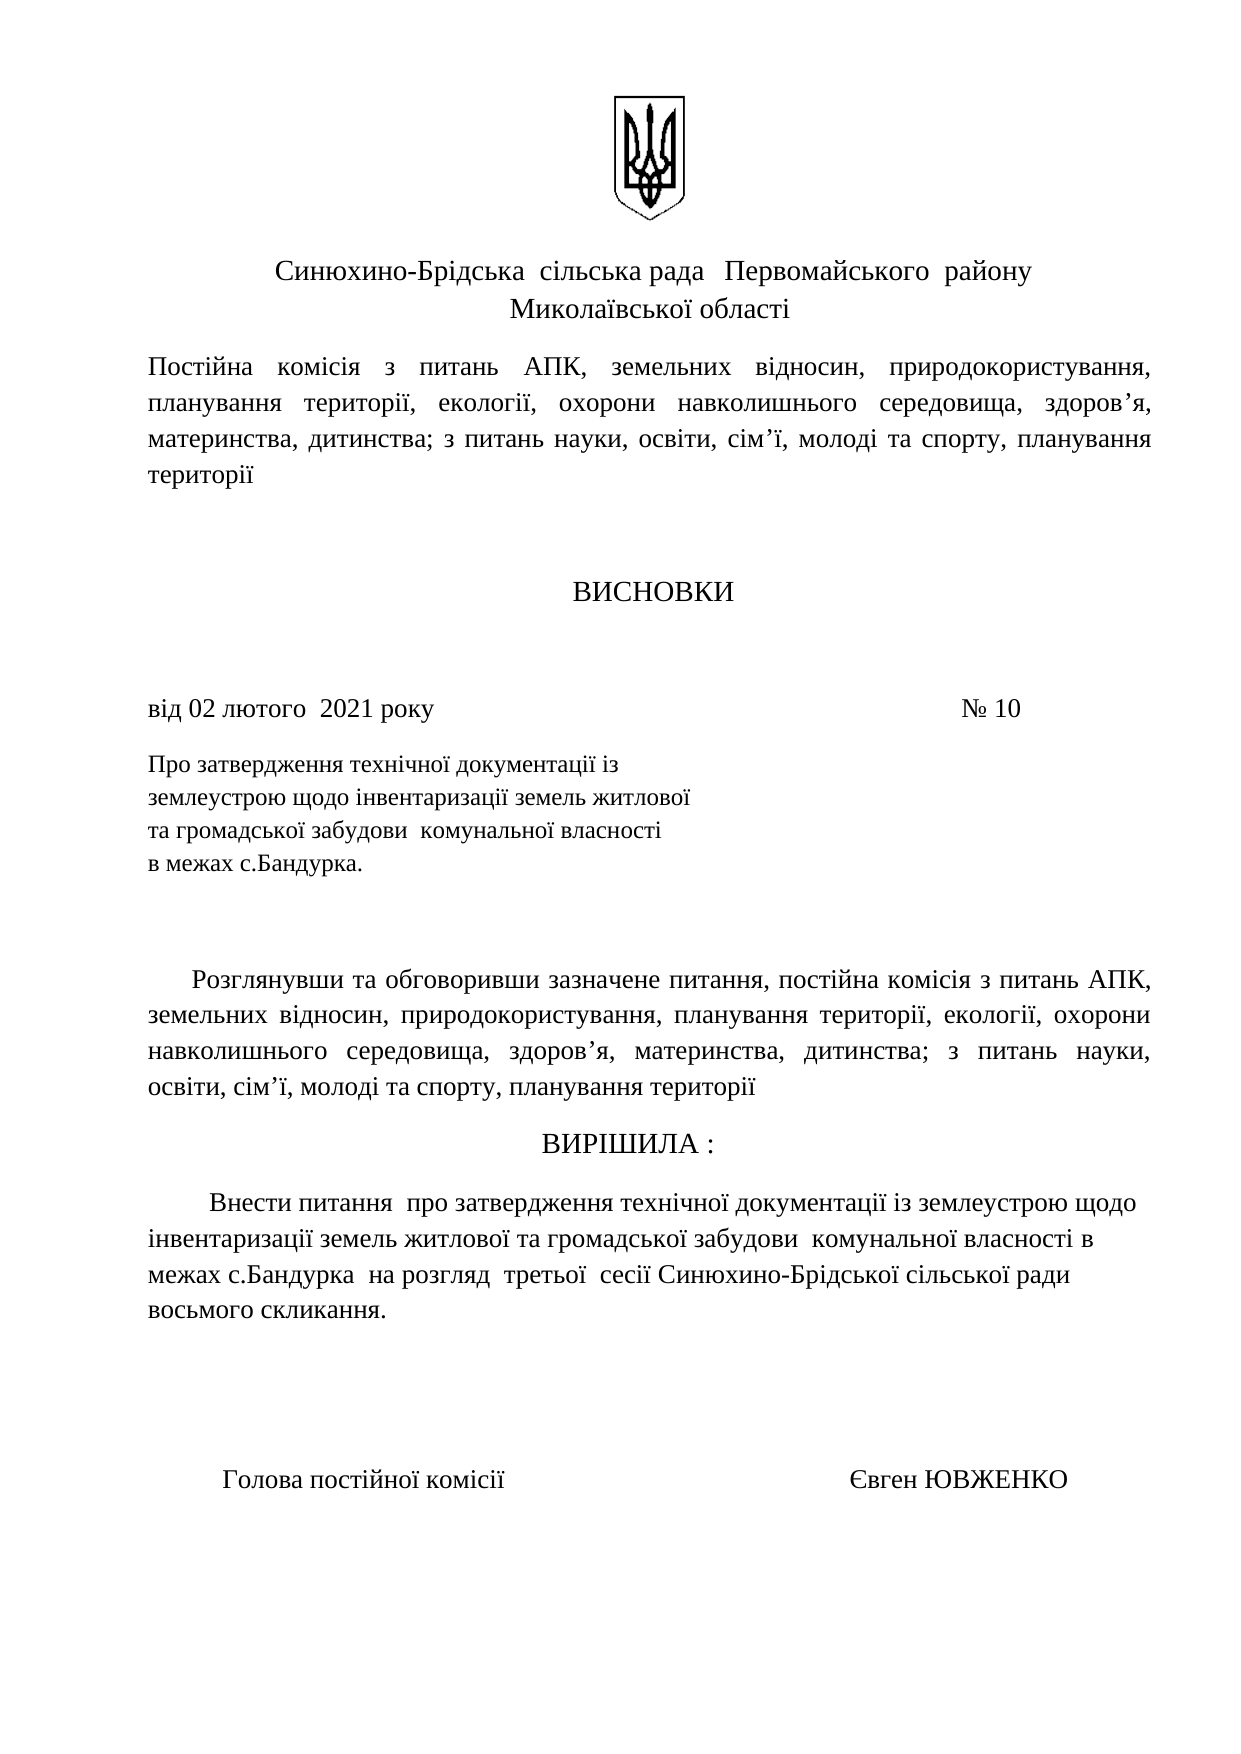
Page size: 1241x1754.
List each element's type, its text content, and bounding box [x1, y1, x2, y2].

text Внести питання про затвердження технічної документації із землеустрою щодо інвентаризації земель житлової та громадської забудови комунальної власності в межах с.Бандурка на розгляд третьої сесії Синюхино-Брідської сільської ради восьмого скликання. [148, 1186, 1152, 1324]
text ВИСНОВКИ [148, 574, 1152, 607]
text Розглянувши та обговоривши зазначене питання, постійна комісія з питань АПК, земельних відносин, природокористування, планування території, екології, охорони навколишнього середовища, здоров’я, материнства, дитинства; з питань науки, освіти, сім’ї, молоді та спорту, планування території [148, 963, 1152, 1101]
text Про затвердження технічної документації із [148, 749, 1152, 778]
text Синюхино-Брідська сільська рада Первомайського району Миколаївської області [148, 253, 1152, 325]
text ВИРІШИЛА : [148, 1127, 1152, 1160]
text Постійна комісія з питань АПК, земельних відносин, природокористування, планування території, екології, охорони навколишнього середовища, здоров’я, материнства, дитинства; з питань науки, освіти, сім’ї, молоді та спорту, планування території [148, 351, 1152, 489]
text в межах с.Бандурка. [148, 848, 1152, 877]
text Голова постійної комісії Євген ЮВЖЕНКО [148, 1463, 1152, 1494]
text від 02 лютого 2021 року № 10 [148, 692, 1152, 723]
text землеустрою щодо інвентаризації земель житлової [148, 782, 1152, 811]
text та громадської забудови комунальної власності [148, 815, 1152, 844]
